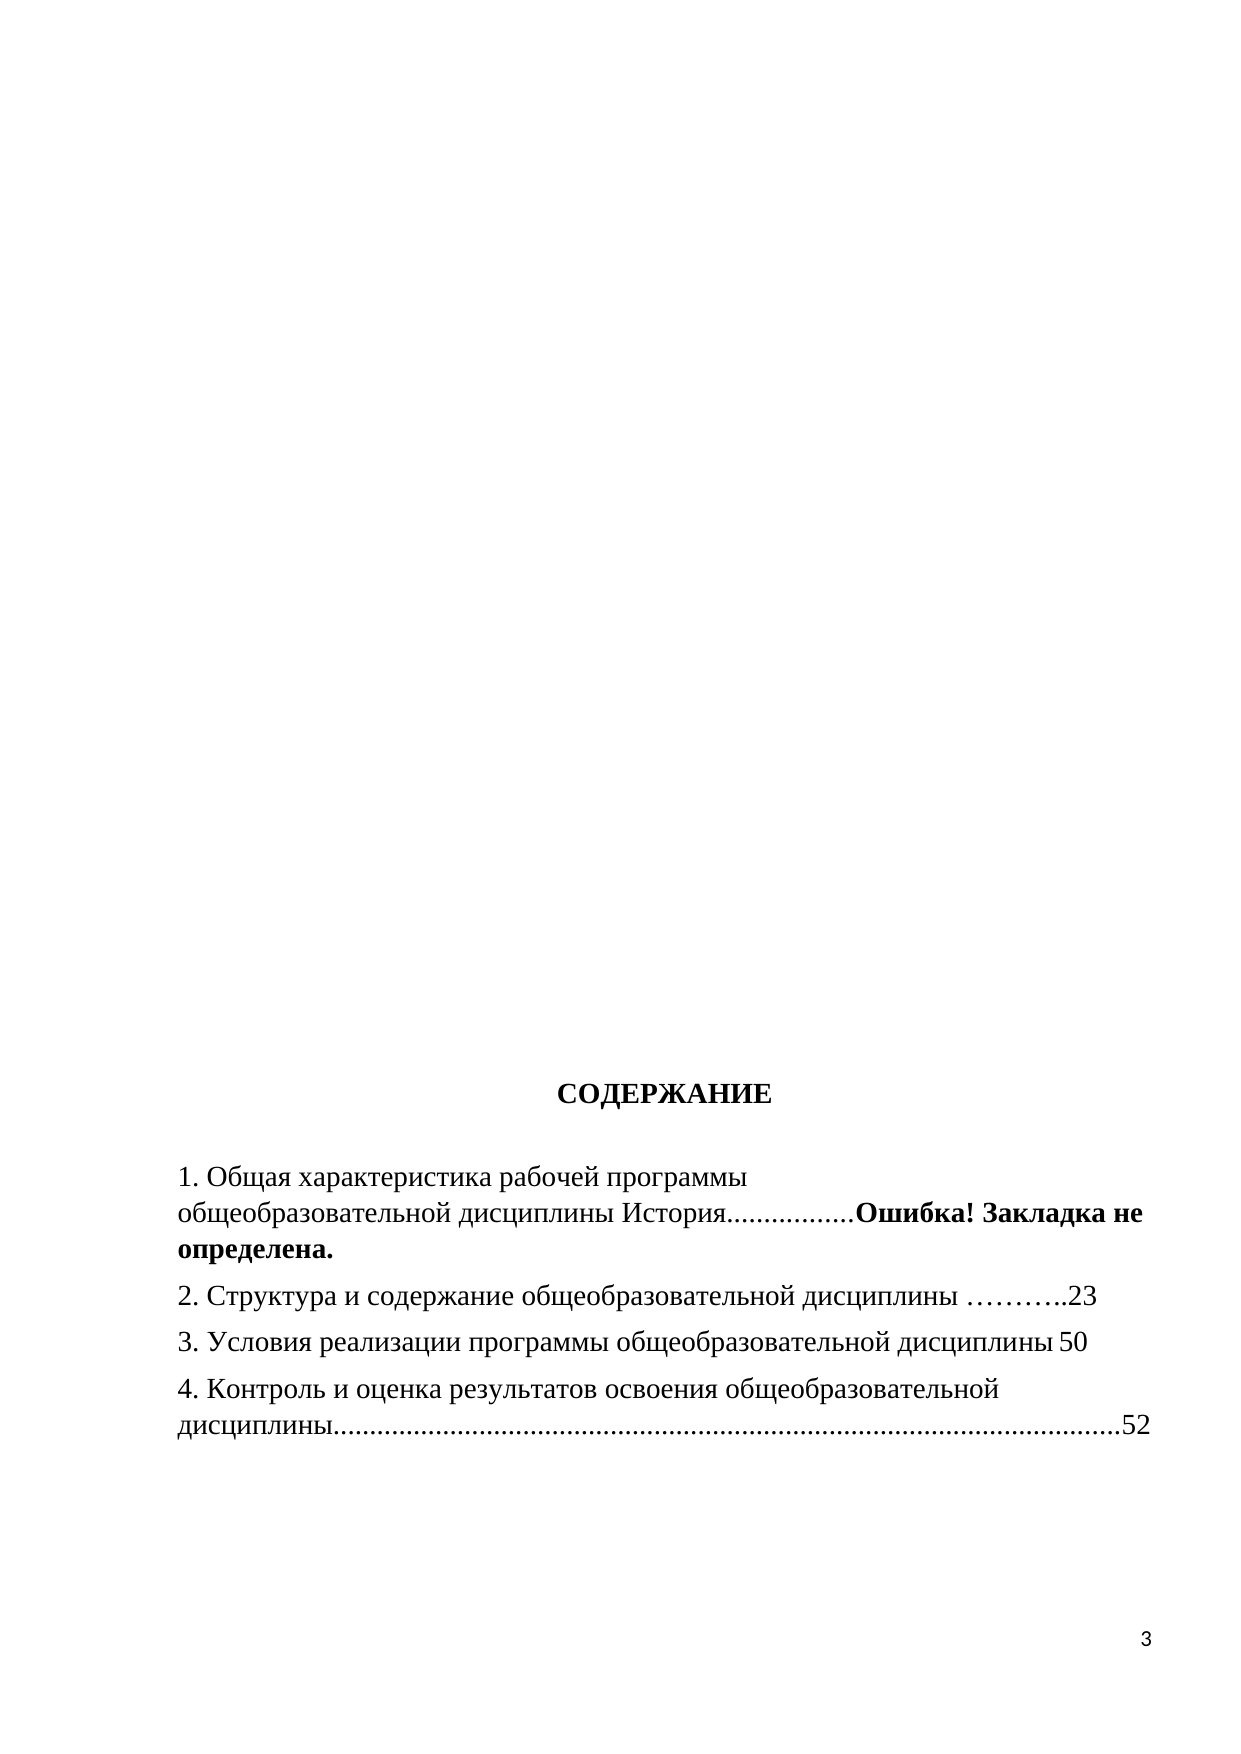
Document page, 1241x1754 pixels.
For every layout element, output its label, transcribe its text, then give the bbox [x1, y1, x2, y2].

text СОДЕРЖАНИЕ [177, 1076, 1152, 1110]
